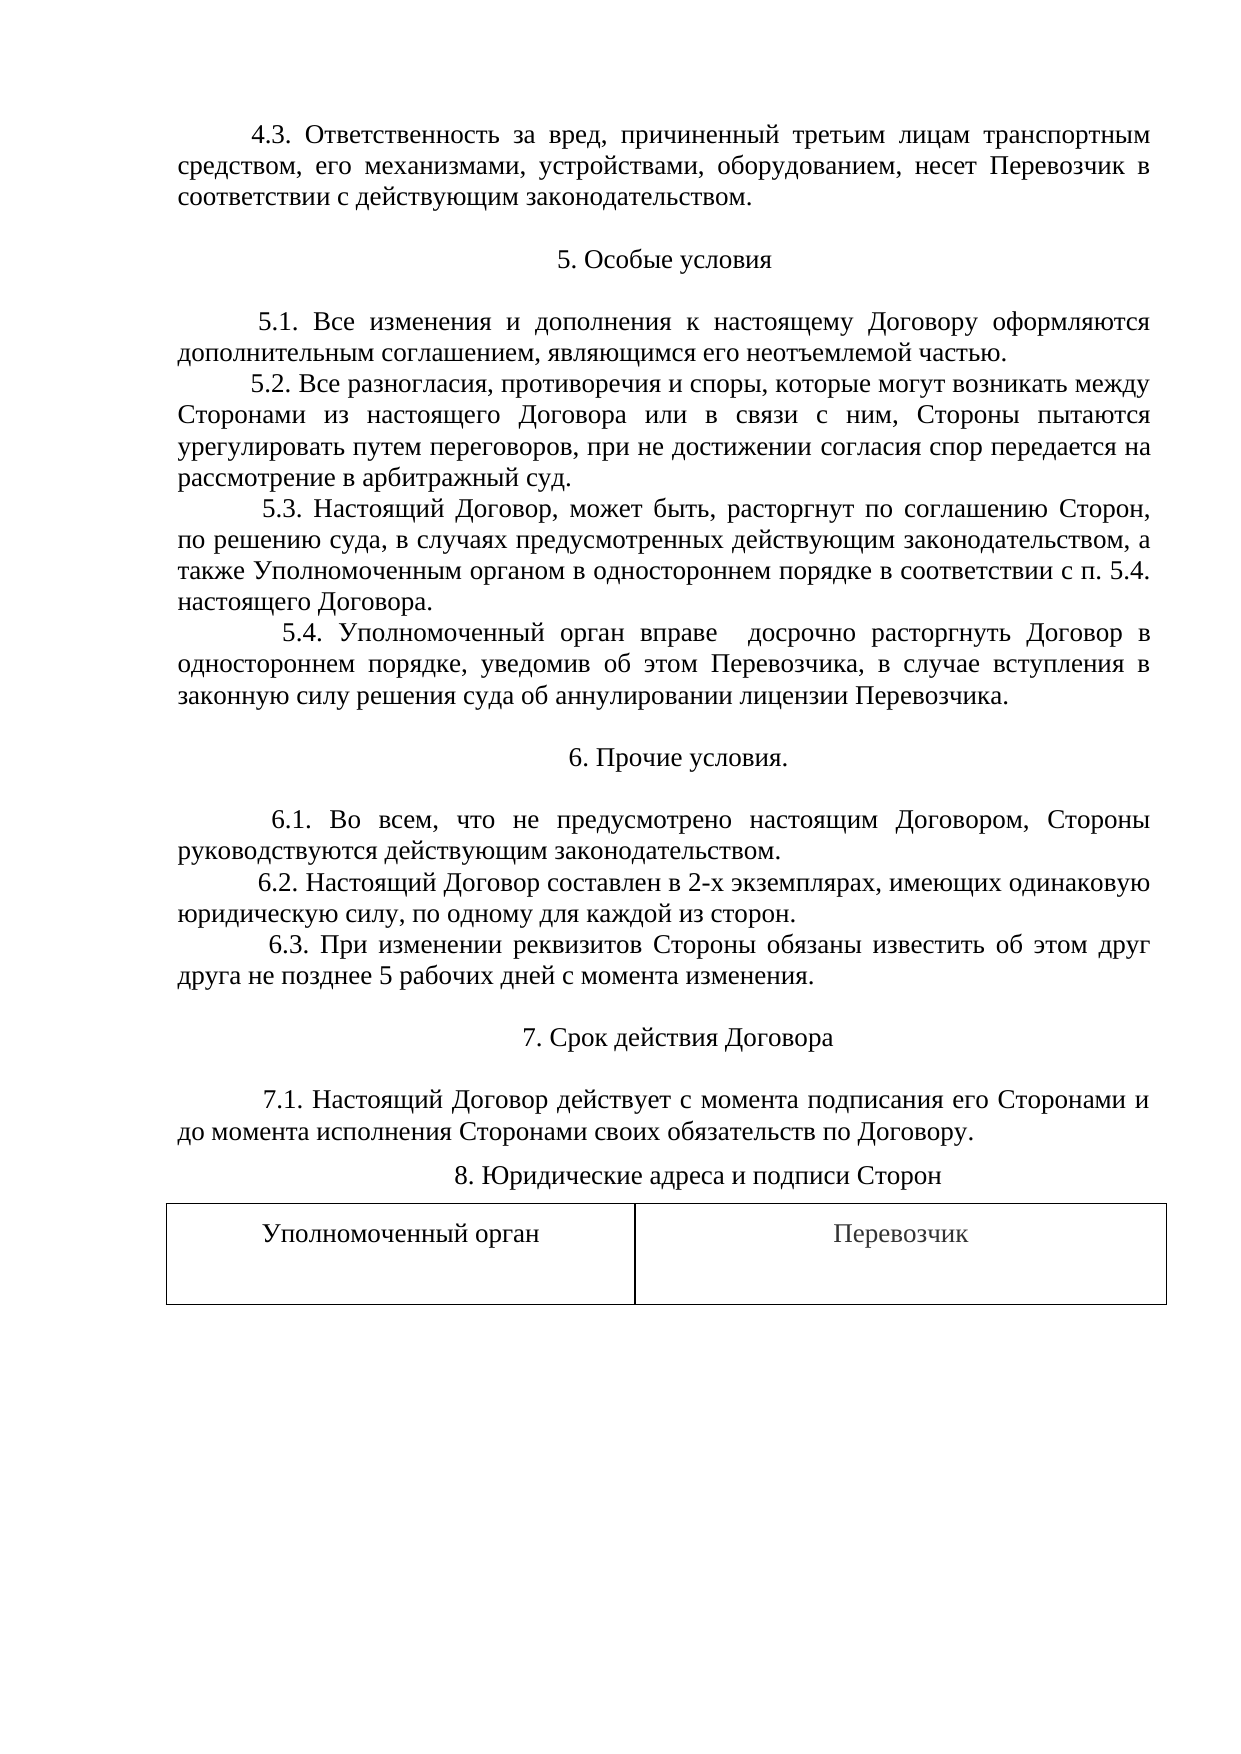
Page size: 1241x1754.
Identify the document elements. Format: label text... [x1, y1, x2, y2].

text 5.3. Настоящий Договор, может быть, расторгнут по соглашению Сторон, по решению суда, в случаях предусмотренных действующим законодательством, а также Уполномоченным органом в одностороннем порядке в соответствии с п. 5.4. настоящего Договора. [177, 492, 1152, 616]
text 7. Срок действия Договора [177, 1021, 1152, 1052]
text 8. Юридические адреса и подписи Сторон [177, 1159, 1152, 1190]
text 6.2. Настоящий Договор составлен в 2-х экземплярах, имеющих одинаковую юридическую силу, по одному для каждой из сторон. [177, 866, 1152, 928]
text 5.1. Все изменения и дополнения к настоящему Договору оформляются дополнительным соглашением, являющимся его неотъемлемой частью. [177, 305, 1152, 367]
text 5.2. Все разногласия, противоречия и споры, которые могут возникать между Сторонами из настоящего Договора или в связи с ним, Стороны пытаются урегулировать путем переговоров, при не достижении согласия спор передается на рассмотрение в арбитражный суд. [177, 367, 1152, 492]
text 5. Особые условия [177, 243, 1152, 274]
table_header Уполномоченный орган [167, 1204, 634, 1304]
text 6.1. Во всем, что не предусмотрено настоящим Договором, Стороны руководствуются действующим законодательством. [177, 803, 1152, 866]
text 6. Прочие условия. [177, 741, 1152, 772]
text 4.3. Ответственность за вред, причиненный третьим лицам транспортным средством, его механизмами, устройствами, оборудованием, несет Перевозчик в соответствии с действующим законодательством. [177, 118, 1152, 212]
text 6.3. При изменении реквизитов Стороны обязаны известить об этом друг друга не позднее 5 рабочих дней с момента изменения. [177, 928, 1152, 990]
table_header Перевозчик [636, 1204, 1166, 1304]
text 5.4. Уполномоченный орган вправе досрочно расторгнуть Договор в одностороннем порядке, уведомив об этом Перевозчика, в случае вступления в законную силу решения суда об аннулировании лицензии Перевозчика. [177, 616, 1152, 710]
text 7.1. Настоящий Договор действует с момента подписания его Сторонами и до момента исполнения Сторонами своих обязательств по Договору. [177, 1084, 1152, 1146]
